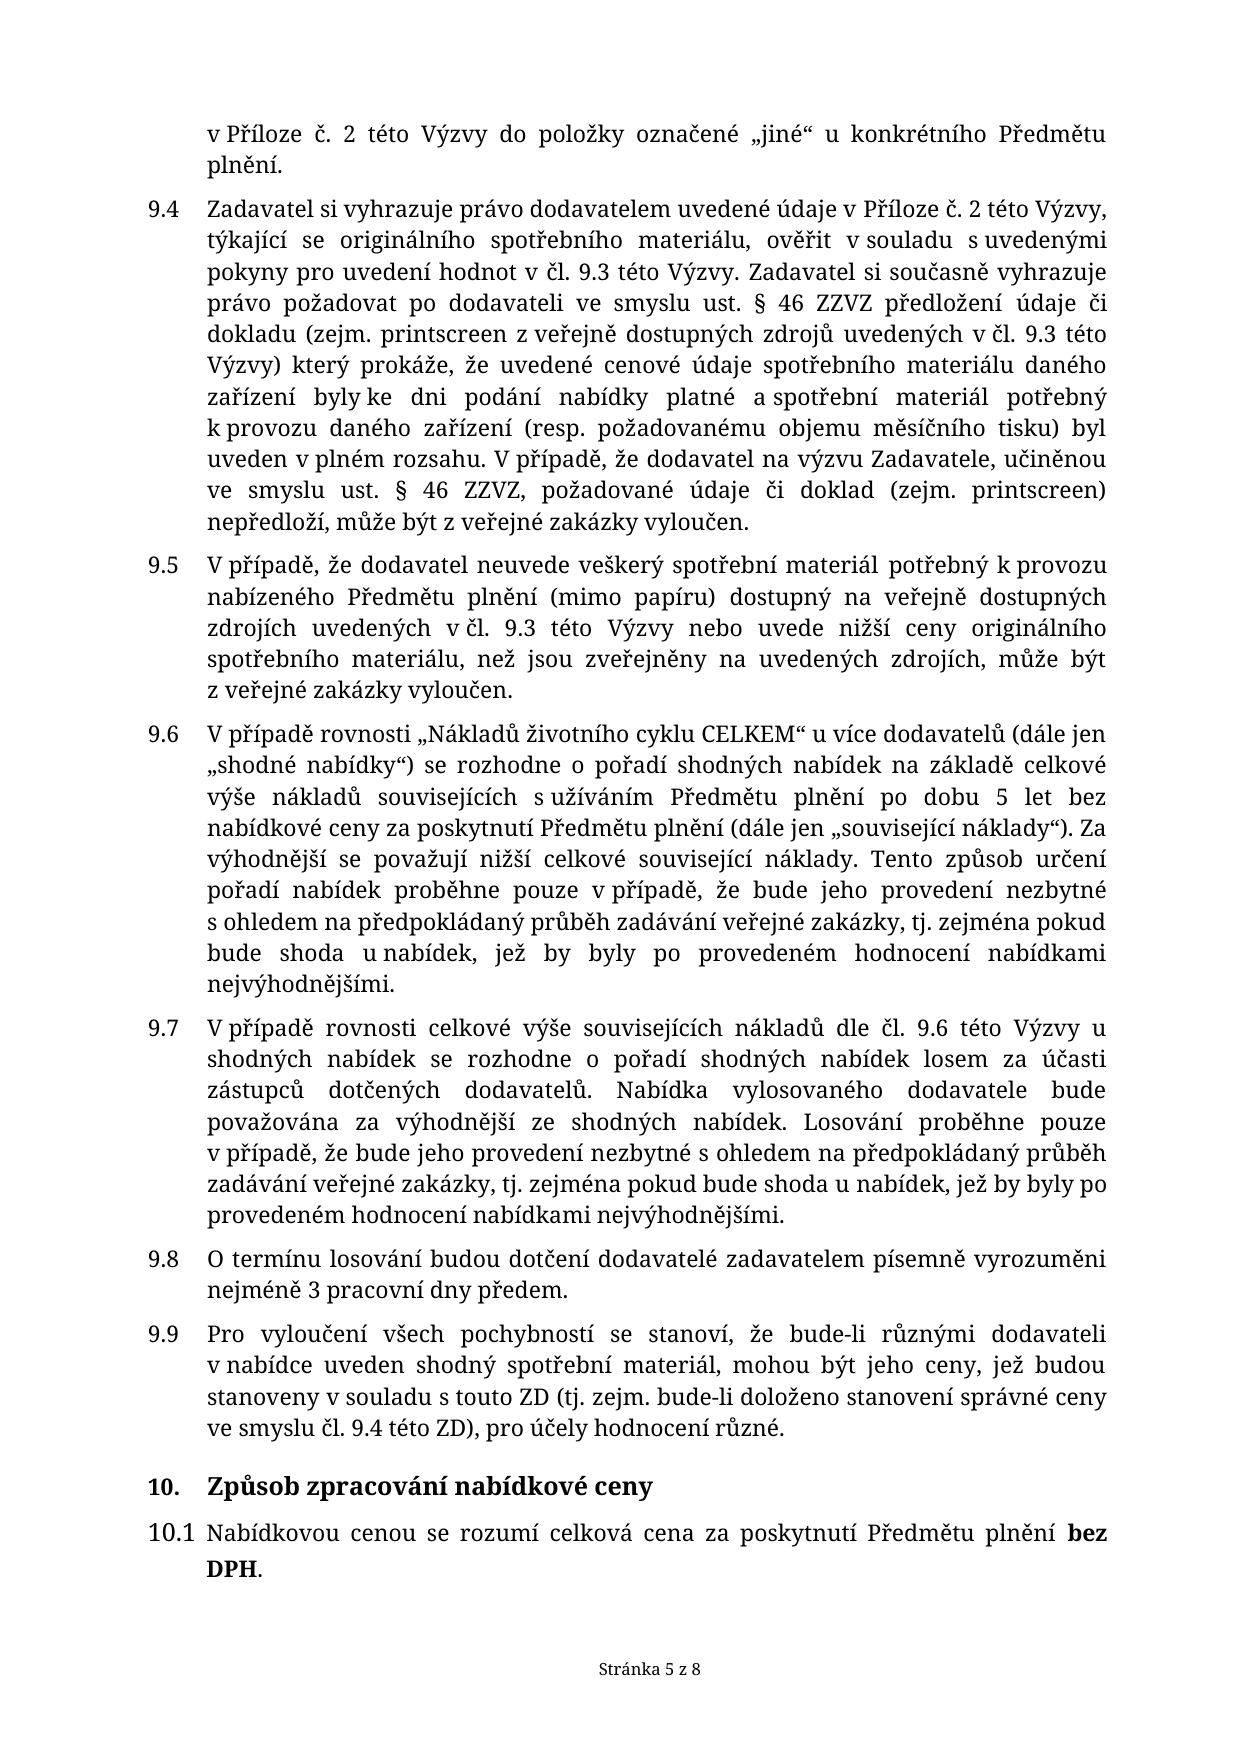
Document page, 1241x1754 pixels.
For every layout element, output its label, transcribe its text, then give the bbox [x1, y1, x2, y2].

list V případě, že dodavatel neuvede veškerý spotřební materiál potřebný k provozu nabízeného Předmětu plnění (mimo papíru) dostupný na veřejně dostupných zdrojích uvedených v čl. 9.3 této Výzvy nebo uvede nižší ceny originálního spotřebního materiálu, než jsou zveřejněny na uvedených zdrojích, může být z veřejné zakázky vyloučen. [148, 549, 1107, 706]
list V případě rovnosti „Nákladů životního cyklu CELKEM“ u více dodavatelů (dále jen „shodné nabídky“) se rozhodne o pořadí shodných nabídek na základě celkové výše nákladů souvisejících s užíváním Předmětu plnění po dobu 5 let bez nabídkové ceny za poskytnutí Předmětu plnění (dále jen „související náklady“). Za výhodnější se považují nižší celkové související náklady. Tento způsob určení pořadí nabídek proběhne pouze v případě, že bude jeho provedení nezbytné s ohledem na předpokládaný průběh zadávání veřejné zakázky, tj. zejména pokud bude shoda u nabídek, jež by byly po provedeném hodnocení nabídkami nejvýhodnějšími. [148, 718, 1107, 999]
list Zadavatel si vyhrazuje právo dodavatelem uvedené údaje v Příloze č. 2 této Výzvy, týkající se originálního spotřebního materiálu, ověřit v souladu s uvedenými pokyny pro uvedení hodnot v čl. 9.3 této Výzvy. Zadavatel si současně vyhrazuje právo požadovat po dodavateli ve smyslu ust. § 46 ZZVZ předložení údaje či dokladu (zejm. printscreen z veřejně dostupných zdrojů uvedených v čl. 9.3 této Výzvy) který prokáže, že uvedené cenové údaje spotřebního materiálu daného zařízení byly ke dni podání nabídky platné a spotřební materiál potřebný k provozu daného zařízení (resp. požadovanému objemu měsíčního tisku) byl uveden v plném rozsahu. V případě, že dodavatel na výzvu Zadavatele, učiněnou ve smyslu ust. § 46 ZZVZ, požadované údaje či doklad (zejm. printscreen) nepředloží, může být z veřejné zakázky vyloučen. [148, 193, 1107, 537]
list Pro vyloučení všech pochybností se stanoví, že bude-li různými dodavateli v nabídce uveden shodný spotřební materiál, mohou být jeho ceny, jež budou stanoveny v souladu s touto ZD (tj. zejm. bude-li doloženo stanovení správné ceny ve smyslu čl. 9.4 této ZD), pro účely hodnocení různé. [148, 1318, 1107, 1443]
subtitle Způsob zpracování nabídkové ceny [148, 1468, 1107, 1502]
list O termínu losování budou dotčení dodavatelé zadavatelem písemně vyrozuměni nejméně 3 pracovní dny předem. [148, 1243, 1107, 1306]
list V případě rovnosti celkové výše souvisejících nákladů dle čl. 9.6 této Výzvy u shodných nabídek se rozhodne o pořadí shodných nabídek losem za účasti zástupců dotčených dodavatelů. Nabídka vylosovaného dodavatele bude považována za výhodnější ze shodných nabídek. Losování proběhne pouze v případě, že bude jeho provedení nezbytné s ohledem na předpokládaný průběh zadávání veřejné zakázky, tj. zejména pokud bude shoda u nabídek, jež by byly po provedeném hodnocení nabídkami nejvýhodnějšími. [148, 1012, 1107, 1231]
list Nabídkovou cenou se rozumí celková cena za poskytnutí Předmětu plnění bez DPH. [148, 1515, 1107, 1585]
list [148, 118, 1107, 181]
